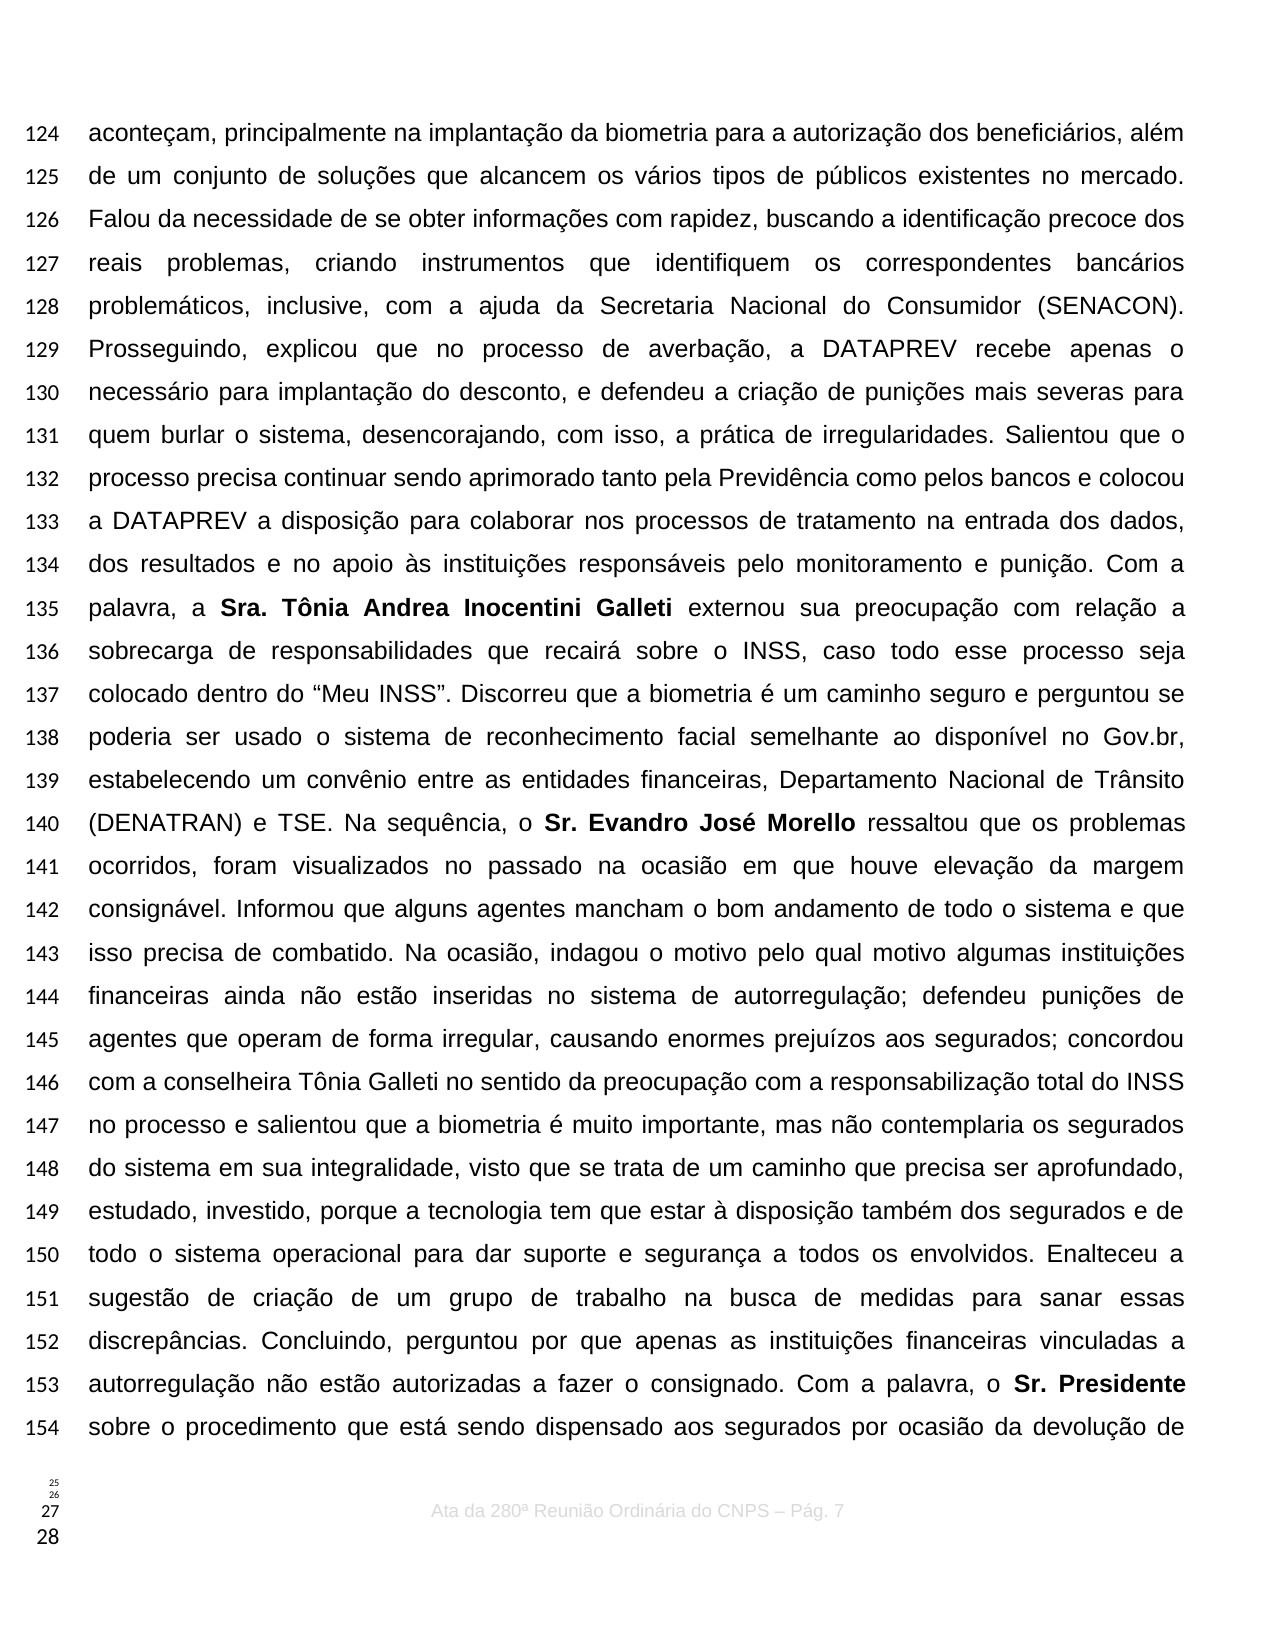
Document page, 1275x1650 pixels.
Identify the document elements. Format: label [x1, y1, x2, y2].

text [87, 118, 1186, 1441]
